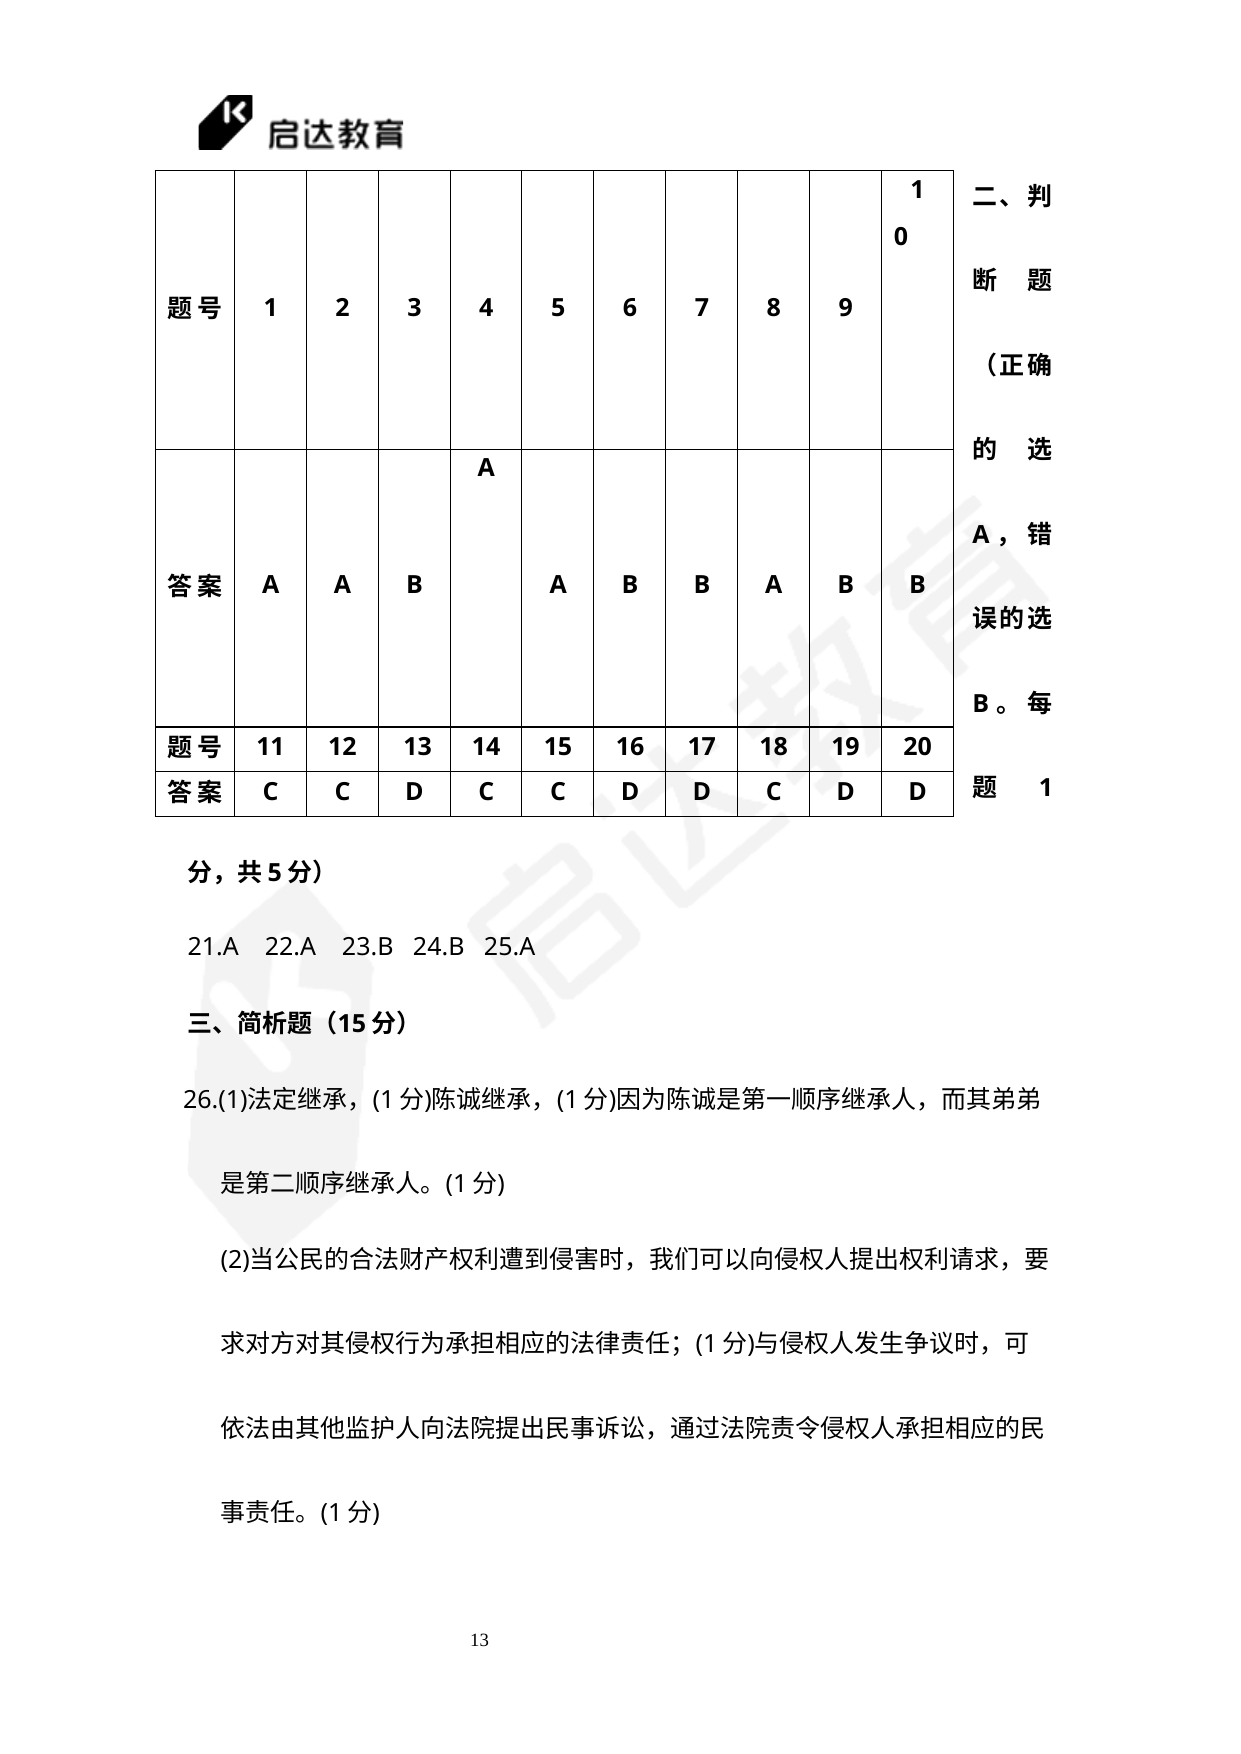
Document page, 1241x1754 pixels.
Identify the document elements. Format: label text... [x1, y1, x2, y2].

table_header 10[来源:学,科,网] [882, 171, 953, 448]
text 二、判断题（正确的选A，错误的选B。每题1分，共5分） [187, 162, 1053, 903]
table_header 6 [594, 171, 665, 448]
table_cell 12 [307, 728, 378, 771]
table_header 3 [379, 171, 450, 448]
table_cell B [810, 450, 881, 726]
table_cell A [522, 450, 593, 726]
table_cell B [379, 450, 450, 726]
table_header 题 号 [156, 171, 234, 448]
picture [198, 95, 404, 150]
table_header 2 [307, 171, 378, 448]
table_header 1 [235, 171, 306, 448]
text 21.A 22.A 23.B 24.B 25.A [187, 914, 1053, 979]
table_cell C [451, 772, 521, 816]
table_cell C [522, 772, 593, 816]
table_cell D [882, 772, 953, 816]
table_header 4 [451, 171, 521, 448]
table_header 8 [738, 171, 809, 448]
table_cell 11 [235, 728, 306, 771]
table_cell 18 [738, 728, 809, 771]
table_cell D [810, 772, 881, 816]
table_cell D [594, 772, 665, 816]
table_cell 20 [882, 728, 953, 771]
table_cell D [379, 772, 450, 816]
table_cell 答 案 [156, 772, 234, 816]
table_header 5 [522, 171, 593, 448]
text (2)当公民的合法财产权利遭到侵害时，我们可以向侵权人提出权利请求，要求对方对其侵权行为承担相应的法律责任；(1分)与侵权人发生争议时，可依法由其他监护人向法院提出民事诉讼，通过法院责令侵权人承担相应的民事责任。(1分) [220, 1225, 1053, 1543]
table_cell B [666, 450, 737, 726]
table_cell A [738, 450, 809, 726]
table_cell 13 [379, 728, 450, 771]
table_cell 15 [522, 728, 593, 771]
table_cell B [882, 450, 953, 726]
table_header 9 [810, 171, 881, 448]
table_cell C [307, 772, 378, 816]
table_header 7 [666, 171, 737, 448]
table_cell 14 [451, 728, 521, 771]
table_cell A[来源:学科网] [451, 450, 521, 726]
table_cell A [307, 450, 378, 726]
table_cell 19 [810, 728, 881, 771]
text 三、简析题（15分） [187, 989, 1053, 1054]
table_cell 16 [594, 728, 665, 771]
text 26.(1)法定继承，(1分)陈诚继承，(1分)因为陈诚是第一顺序继承人，而其弟弟是第二顺序继承人。(1分) [183, 1065, 1053, 1214]
table_cell 题 号 [156, 728, 234, 771]
table_cell 17 [666, 728, 737, 771]
table_cell D [666, 772, 737, 816]
table_cell A [235, 450, 306, 726]
table_cell B [594, 450, 665, 726]
table_cell 答 案 [156, 450, 234, 726]
table_cell C [235, 772, 306, 816]
table_cell C [738, 772, 809, 816]
